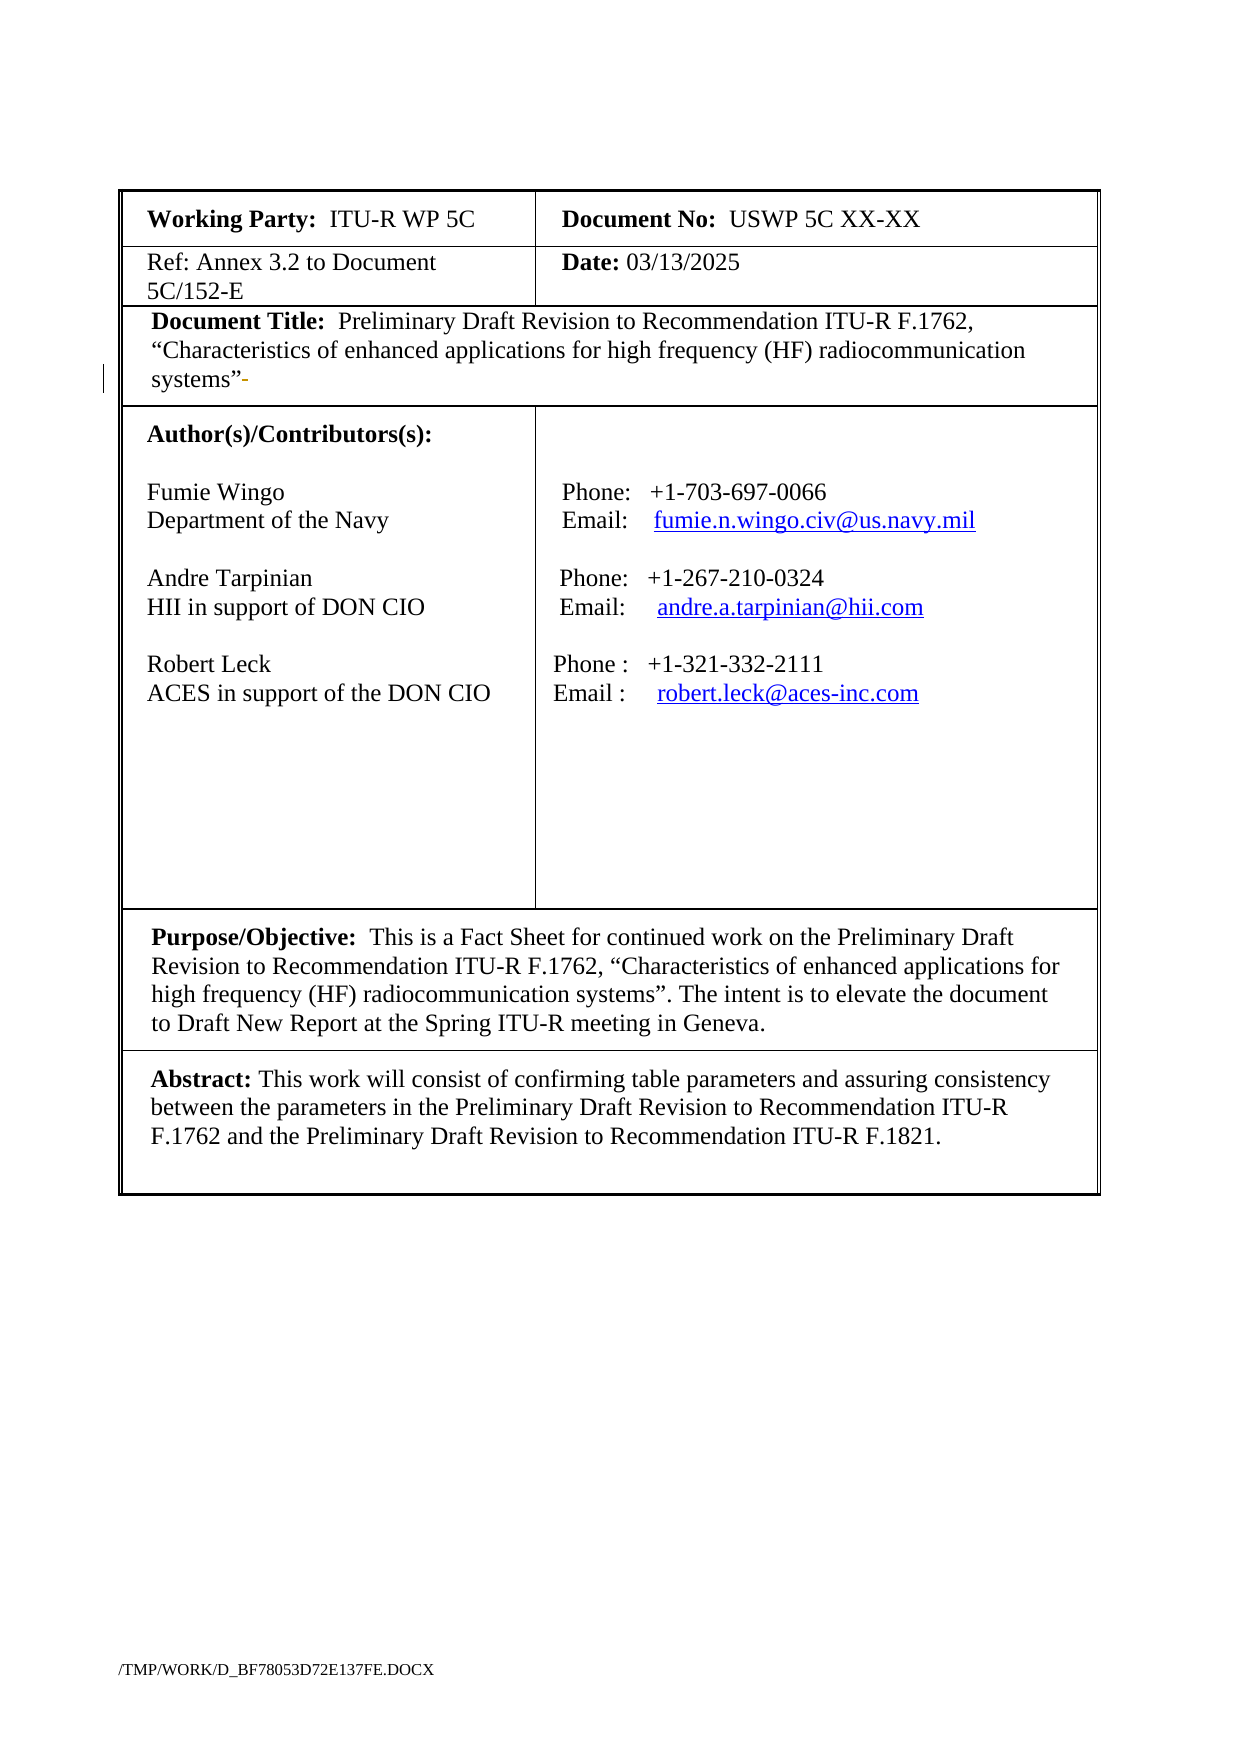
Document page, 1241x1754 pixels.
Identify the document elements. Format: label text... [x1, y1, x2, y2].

table_cell Abstract: This work will consist of confirming table parameters and assuring consistency between the parameters in the Preliminary Draft Revision to Recommendation ITU-R F.1762 and the Preliminary Draft Revision to Recommendation ITU-R F.1821. [123, 1051, 1097, 1193]
table_cell Phone: +1-703-697-0066 Email: fumie.n.wingo.civ@us.navy.mil Phone: +1-267-210-0324 Email: andre.a.tarpinian@hii.com Phone : +1-321-332-2111 Email : robert.leck@aces-inc.com [536, 407, 1097, 908]
table_header Working Party: ITU-R WP 5C [123, 192, 535, 246]
table_cell Author(s)/Contributors(s): Fumie Wingo Department of the Navy Andre Tarpinian HII in support of DON CIO Robert Leck ACES in support of the DON CIO [123, 407, 535, 908]
table_cell Document Title: Preliminary Draft Revision to Recommendation ITU-R F.1762, “Characteristics of enhanced applications for high frequency (HF) radiocommunication systems” [123, 307, 1097, 405]
table_cell Ref: Annex 3.2 to Document 5C/152-E [123, 247, 535, 305]
table_cell Purpose/Objective: This is a Fact Sheet for continued work on the Preliminary Draft Revision to Recommendation ITU-R F.1762, “Characteristics of enhanced applications for high frequency (HF) radiocommunication systems”. The intent is to elevate the document to Draft New Report at the Spring ITU-R meeting in Geneva. [123, 910, 1097, 1049]
table_header Document No: USWP 5C XX-XX [536, 192, 1097, 246]
table_cell Date: 03/13/2025 [536, 247, 1097, 305]
